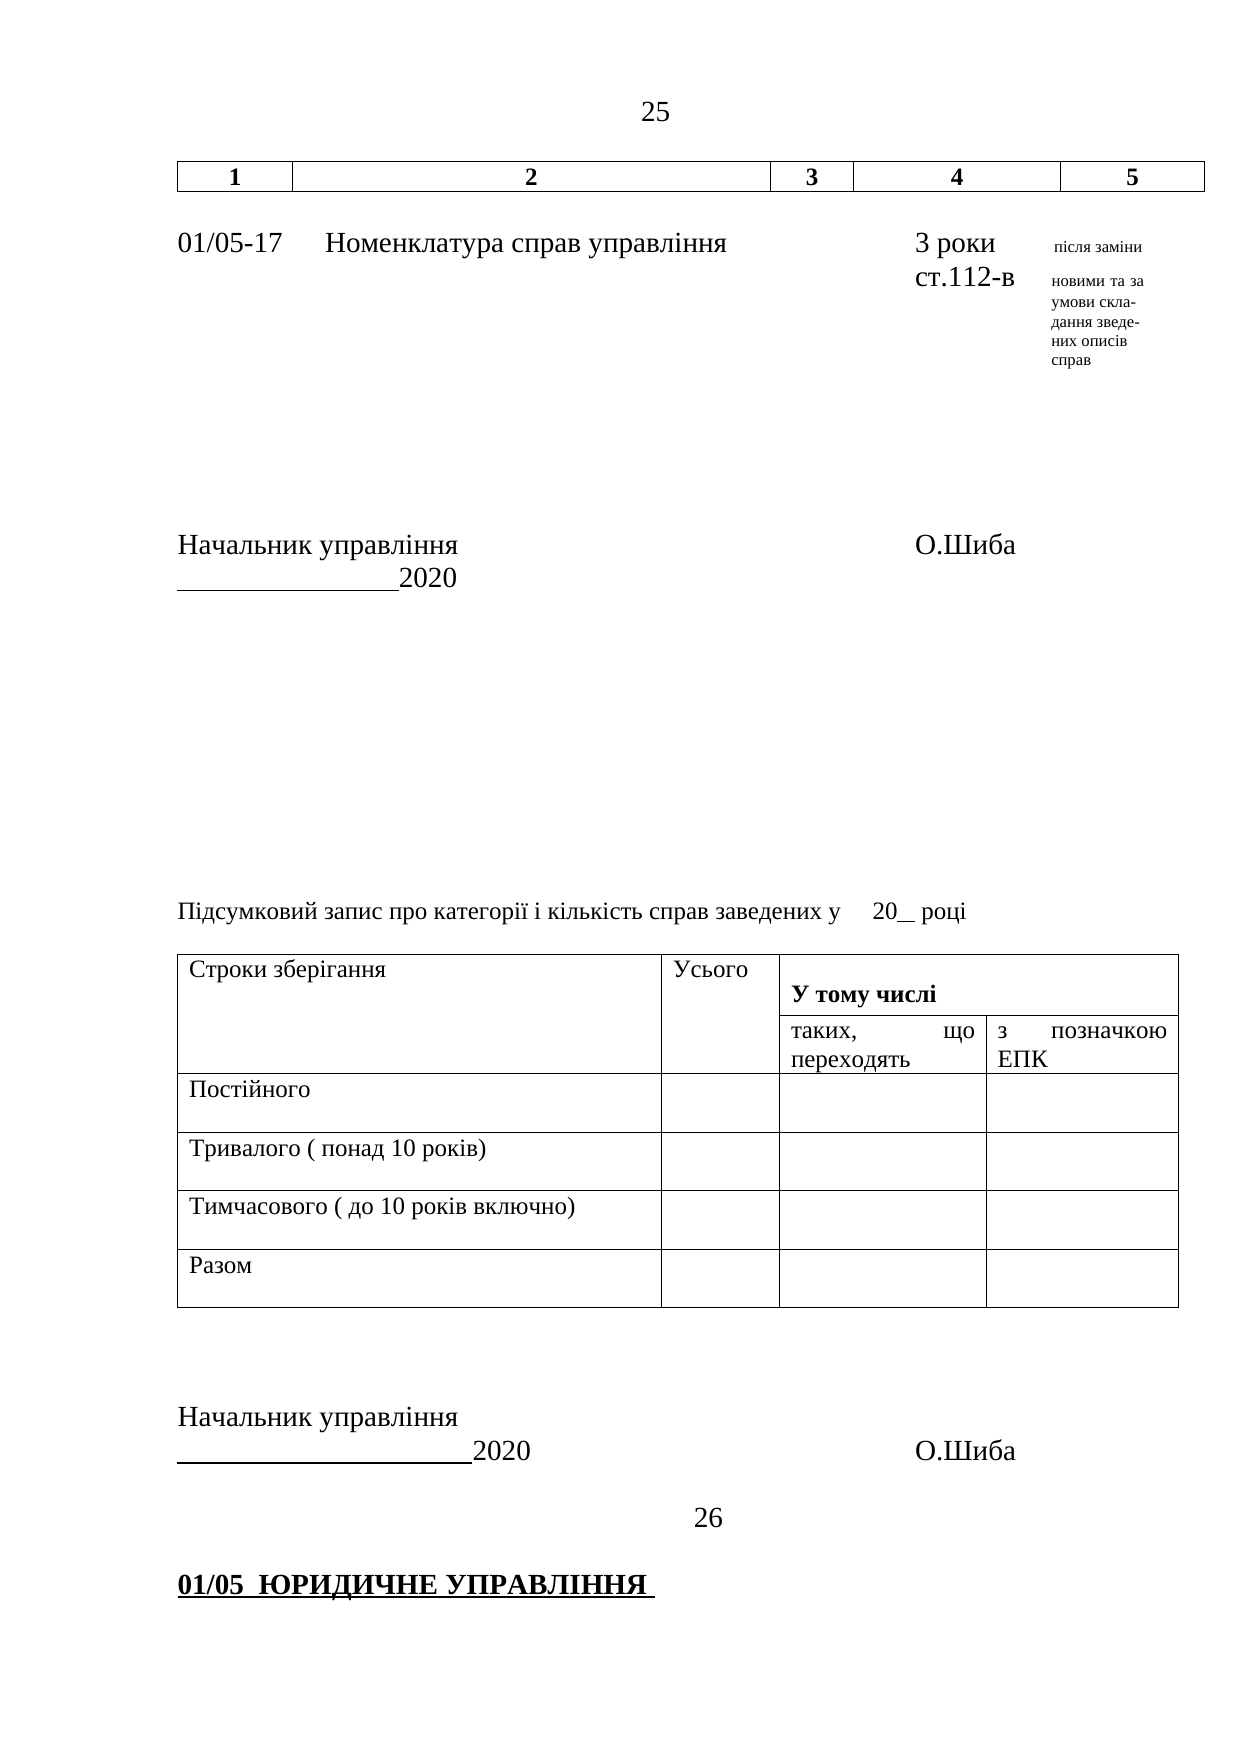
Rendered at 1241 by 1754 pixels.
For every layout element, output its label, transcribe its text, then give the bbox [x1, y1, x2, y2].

text дання зведе- [177, 311, 1152, 331]
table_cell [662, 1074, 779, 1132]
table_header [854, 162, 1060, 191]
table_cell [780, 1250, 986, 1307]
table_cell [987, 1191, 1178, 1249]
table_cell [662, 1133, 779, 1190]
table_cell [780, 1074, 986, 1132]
text справ [177, 350, 1152, 369]
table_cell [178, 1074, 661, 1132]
text 25 [177, 94, 1152, 127]
text 26 [177, 1500, 1152, 1534]
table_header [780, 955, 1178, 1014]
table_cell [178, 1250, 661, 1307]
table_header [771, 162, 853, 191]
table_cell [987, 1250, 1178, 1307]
text 01/05 ЮРИДИЧНЕ УПРАВЛІННЯ [177, 1567, 1152, 1601]
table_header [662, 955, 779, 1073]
text 2020 [177, 561, 1152, 594]
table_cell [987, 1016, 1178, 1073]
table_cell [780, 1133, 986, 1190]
text Підсумковий запис про категорії і кількість справ заведених у 20 році [177, 896, 1152, 925]
text Начальник управління О.Шиба [177, 527, 1152, 561]
text 01/05-17 Номенклатура справ управління 3 роки після заміни [177, 225, 1152, 259]
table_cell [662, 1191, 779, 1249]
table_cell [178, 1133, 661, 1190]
text умови скла- [177, 292, 1152, 311]
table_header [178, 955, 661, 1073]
text Начальник управління [177, 1399, 1152, 1433]
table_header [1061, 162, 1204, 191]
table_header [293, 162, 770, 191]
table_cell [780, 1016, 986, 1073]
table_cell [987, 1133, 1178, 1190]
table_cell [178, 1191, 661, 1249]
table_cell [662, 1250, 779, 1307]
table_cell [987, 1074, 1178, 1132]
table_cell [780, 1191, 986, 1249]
text 2020 О.Шиба [177, 1433, 1152, 1467]
text них описів [177, 331, 1152, 350]
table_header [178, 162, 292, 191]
text ст.112-в новими та за [177, 259, 1152, 292]
